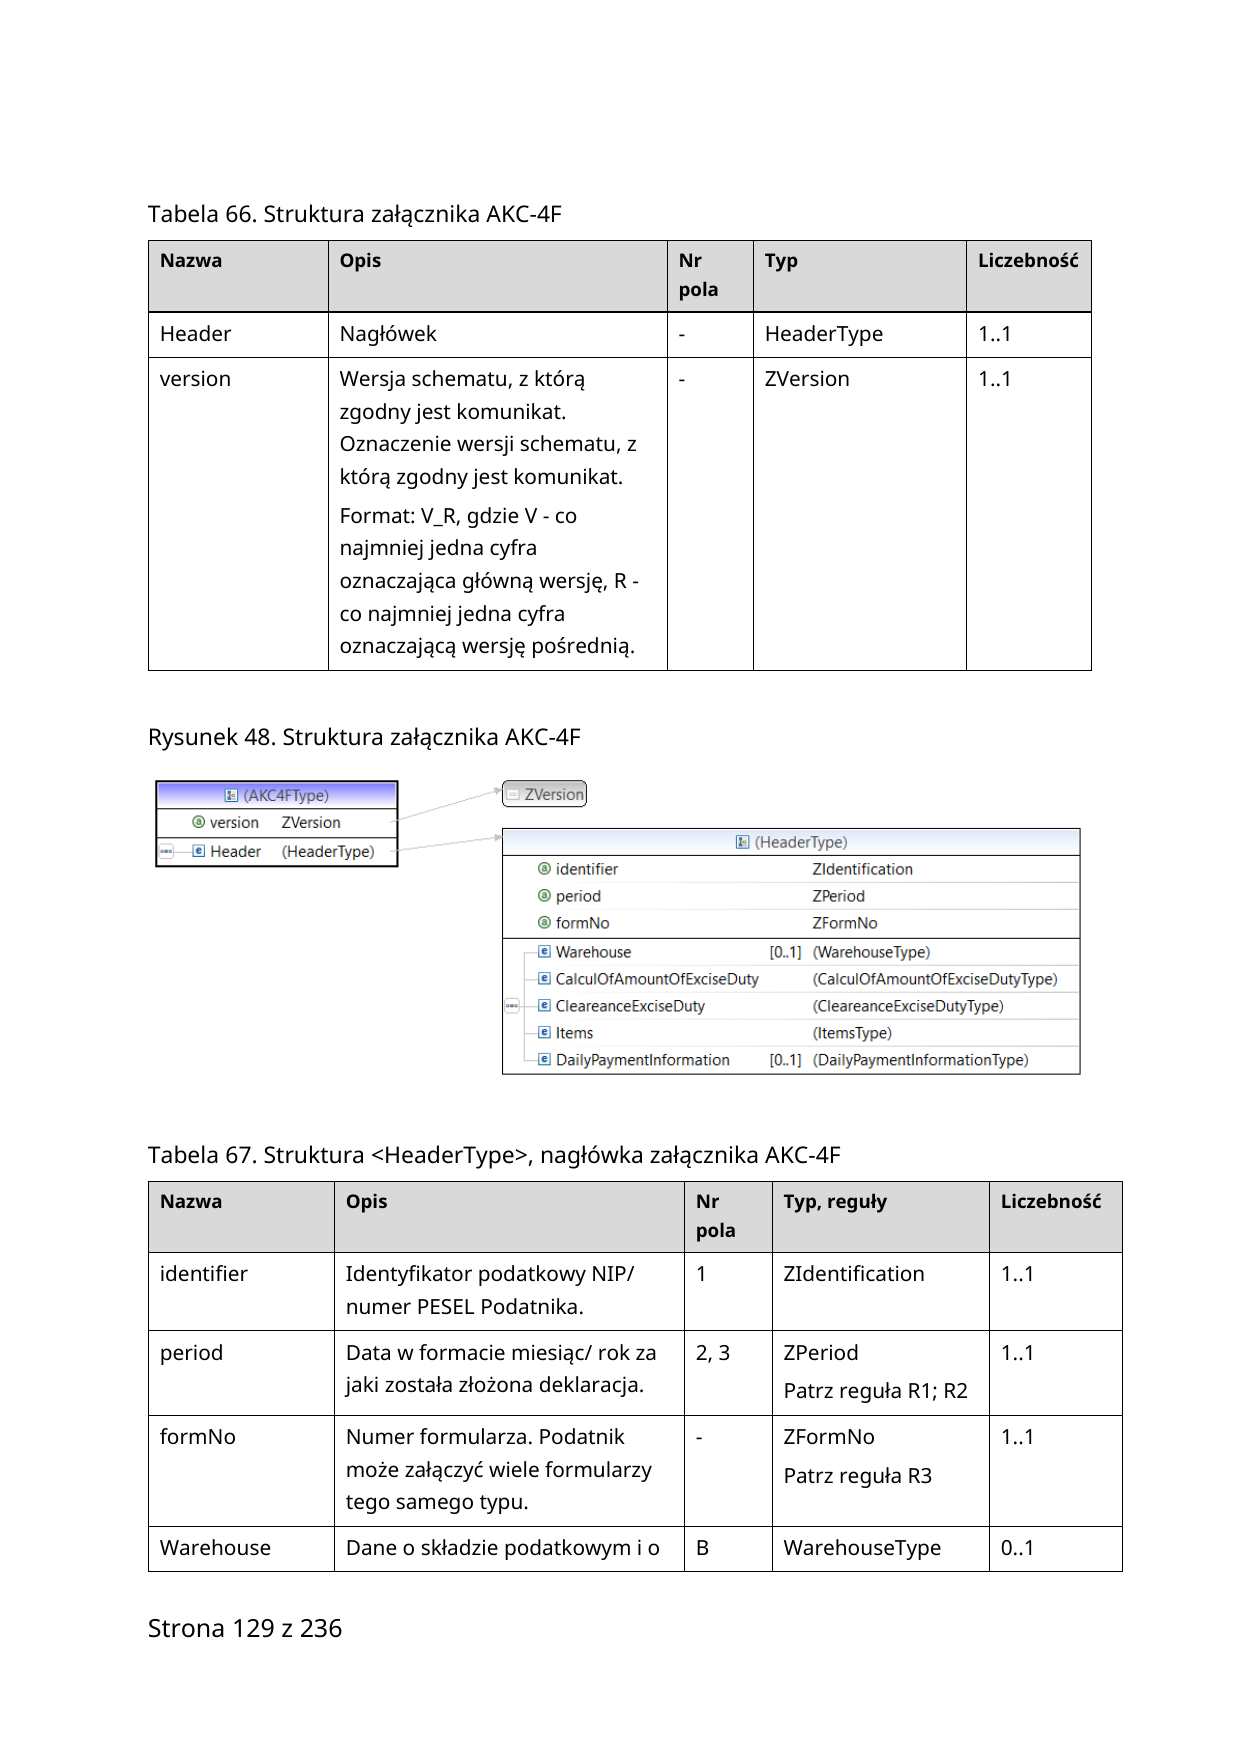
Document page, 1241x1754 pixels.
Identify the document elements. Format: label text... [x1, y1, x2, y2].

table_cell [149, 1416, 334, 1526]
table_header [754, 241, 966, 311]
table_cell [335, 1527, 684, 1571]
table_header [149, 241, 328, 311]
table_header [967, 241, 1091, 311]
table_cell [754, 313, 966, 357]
text Rysunek 48. Struktura załącznika AKC-4F [148, 721, 1092, 752]
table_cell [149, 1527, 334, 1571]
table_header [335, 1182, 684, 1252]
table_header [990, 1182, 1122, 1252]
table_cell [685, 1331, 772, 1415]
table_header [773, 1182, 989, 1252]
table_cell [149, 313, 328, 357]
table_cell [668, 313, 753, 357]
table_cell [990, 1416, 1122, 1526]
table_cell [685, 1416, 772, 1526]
text Tabela 66. Struktura załącznika AKC-4F [148, 198, 1092, 229]
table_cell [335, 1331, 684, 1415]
text Tabela 67. Struktura <HeaderType>, nagłówka załącznika AKC-4F [148, 1138, 1092, 1170]
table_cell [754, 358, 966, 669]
picture [147, 773, 1092, 1084]
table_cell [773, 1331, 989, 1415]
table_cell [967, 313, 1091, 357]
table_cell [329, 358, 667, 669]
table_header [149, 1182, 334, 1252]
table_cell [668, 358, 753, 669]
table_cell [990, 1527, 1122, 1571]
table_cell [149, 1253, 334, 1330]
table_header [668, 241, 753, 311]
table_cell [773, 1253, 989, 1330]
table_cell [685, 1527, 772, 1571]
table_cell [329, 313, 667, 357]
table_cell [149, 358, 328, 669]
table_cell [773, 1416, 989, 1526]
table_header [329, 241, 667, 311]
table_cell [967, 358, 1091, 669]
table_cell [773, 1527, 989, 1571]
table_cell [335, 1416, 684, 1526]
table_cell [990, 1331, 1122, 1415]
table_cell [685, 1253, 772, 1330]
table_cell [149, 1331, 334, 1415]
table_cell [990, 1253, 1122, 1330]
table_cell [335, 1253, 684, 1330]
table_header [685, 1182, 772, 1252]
